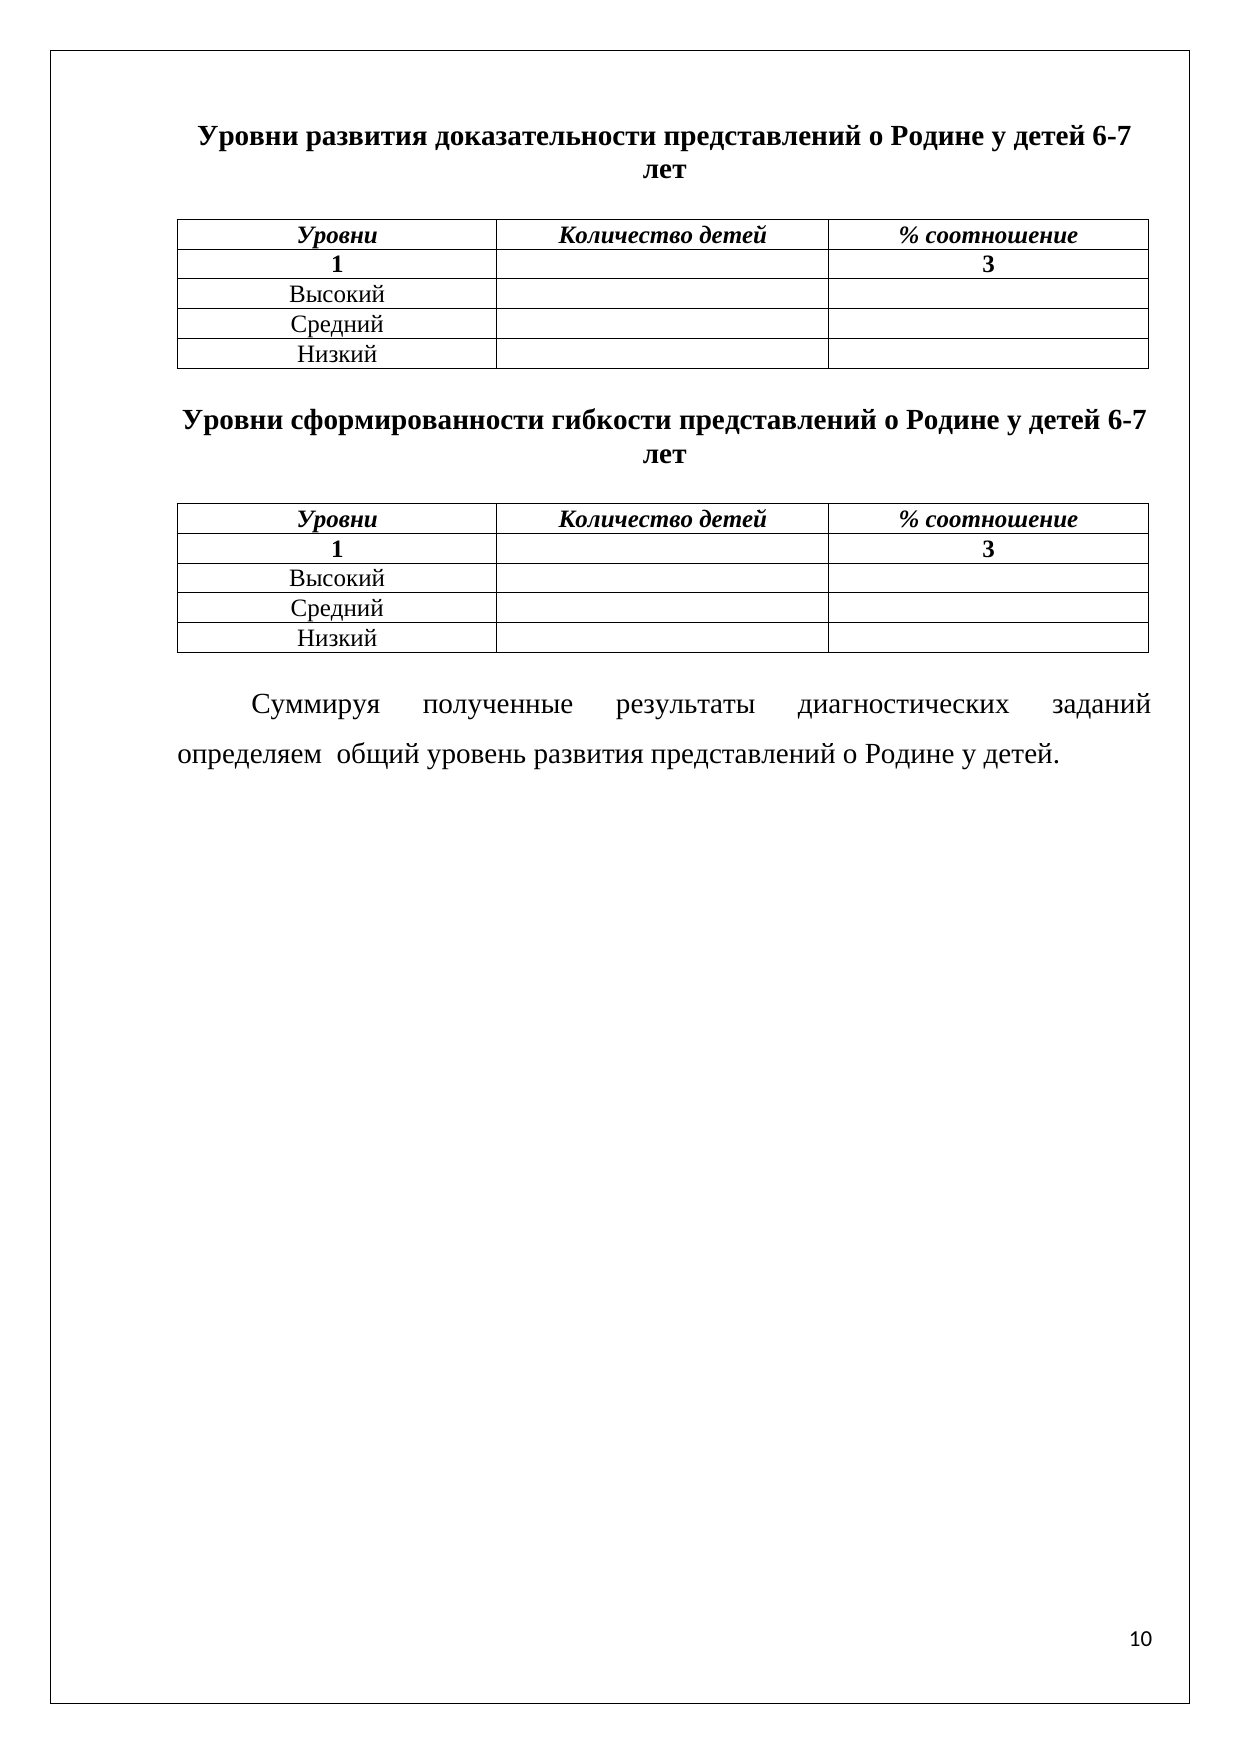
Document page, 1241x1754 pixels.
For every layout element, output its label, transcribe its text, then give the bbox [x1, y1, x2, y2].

table_cell [497, 279, 828, 308]
table_header Уровни [178, 504, 496, 533]
table_header Количество детей [497, 220, 828, 248]
table_cell [829, 309, 1148, 338]
table_cell [829, 339, 1148, 368]
table_cell [497, 564, 828, 592]
table_cell Низкий [178, 623, 496, 652]
table_cell [829, 564, 1148, 592]
table_cell [497, 250, 828, 278]
text Уровни сформированности гибкости представлений о Родине у детей 6-7 лет [177, 402, 1152, 469]
text Уровни развития доказательности представлений о Родине у детей 6-7 лет [177, 118, 1152, 185]
text Суммируя полученные результаты диагностических заданий определяем общий уровень развития представлений о Родине у детей. [177, 686, 1152, 770]
table_cell Высокий [178, 279, 496, 308]
table_cell Высокий [178, 564, 496, 592]
table_cell 1 [178, 534, 496, 562]
table_cell [497, 623, 828, 652]
table_header % соотношение [829, 220, 1148, 248]
table_cell Средний [178, 309, 496, 338]
table_cell [829, 623, 1148, 652]
table_cell 3 [829, 534, 1148, 562]
table_cell 3 [829, 250, 1148, 278]
table_cell [829, 279, 1148, 308]
table_cell Средний [178, 593, 496, 622]
table_cell [497, 534, 828, 562]
table_header Уровни [178, 220, 496, 248]
table_cell [497, 309, 828, 338]
table_cell [829, 593, 1148, 622]
table_header % соотношение [829, 504, 1148, 533]
table_cell Низкий [178, 339, 496, 368]
table_cell [497, 593, 828, 622]
table_cell [497, 339, 828, 368]
table_cell 1 [178, 250, 496, 278]
table_header Количество детей [497, 504, 828, 533]
